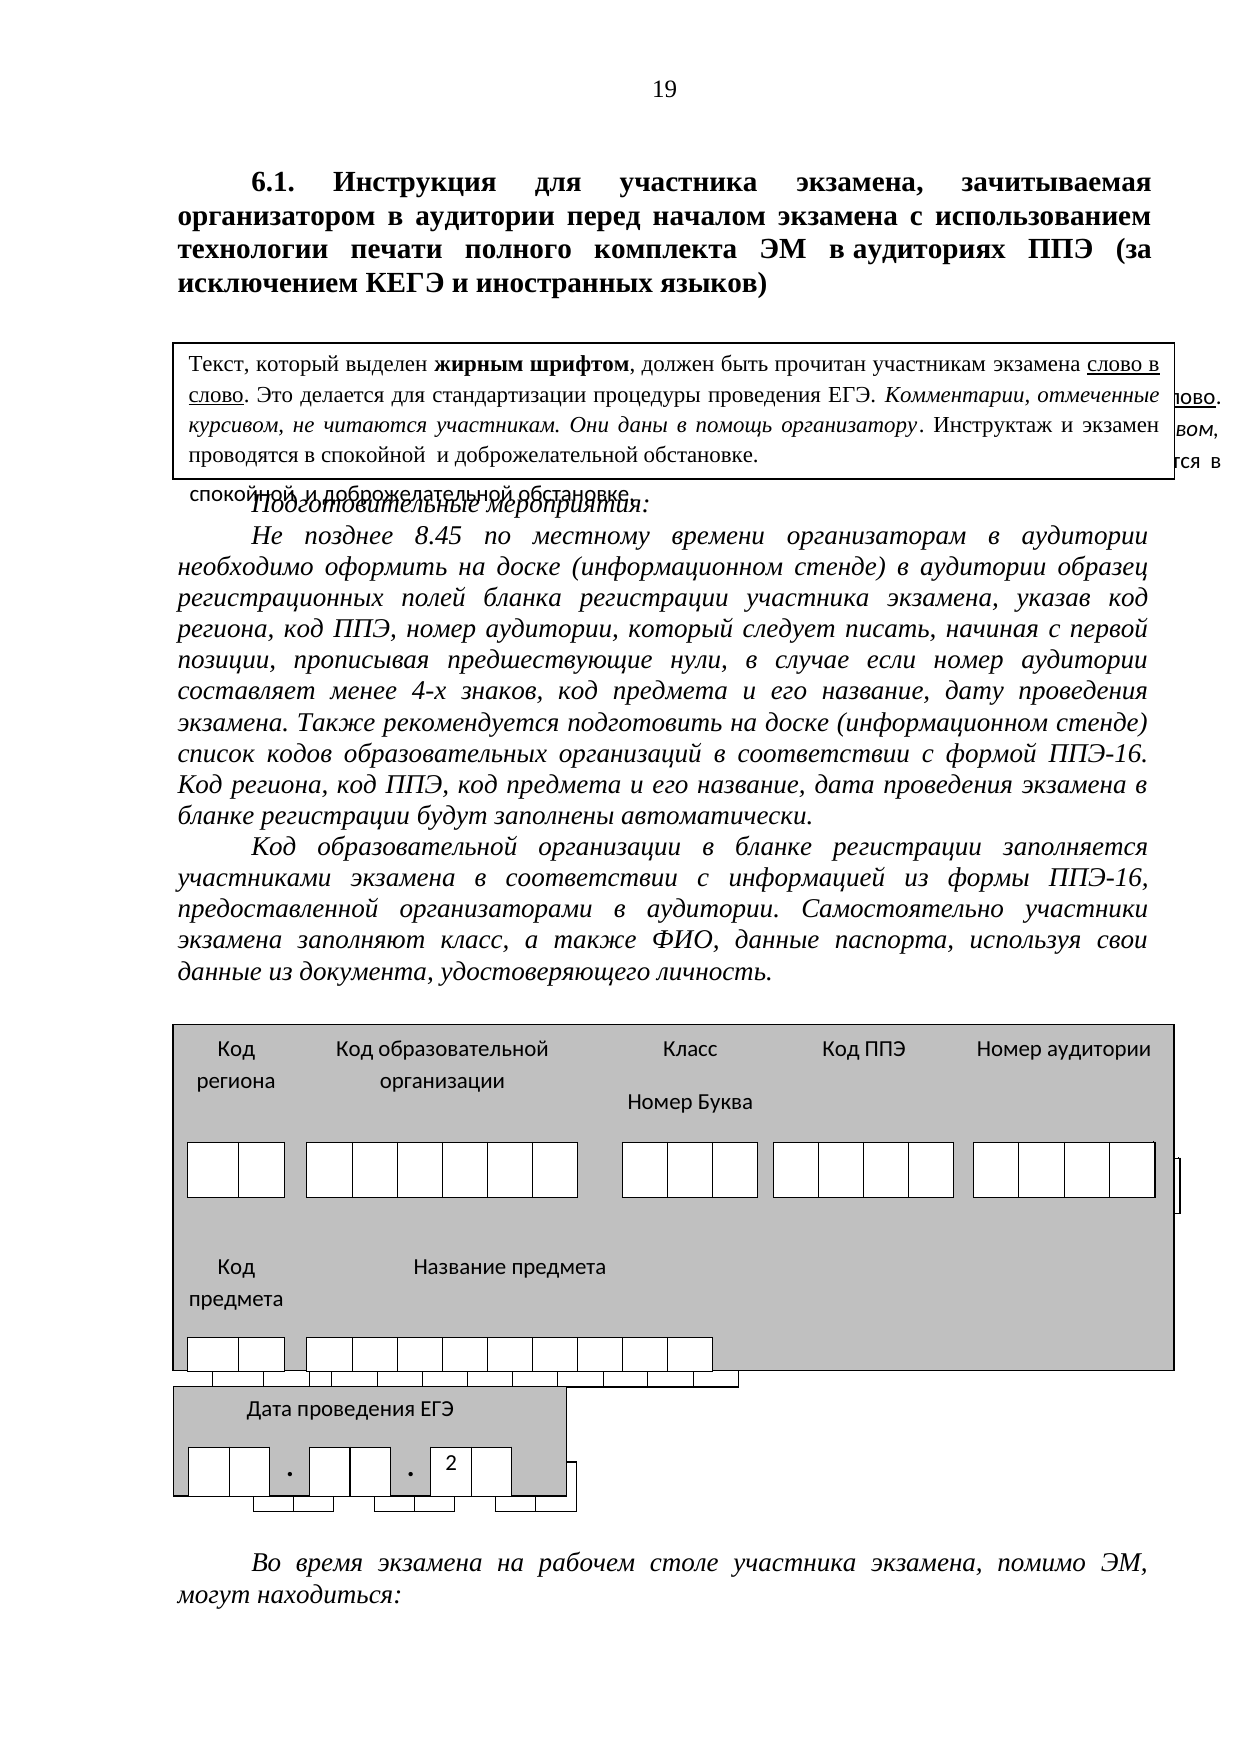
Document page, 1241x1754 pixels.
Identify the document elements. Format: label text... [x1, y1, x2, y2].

text Во время экзамена на рабочем столе участника экзамена, помимо ЭМ, могут находиться: [177, 1547, 1152, 1609]
text Код образовательной организации в бланке регистрации заполняется участниками экзамена в соответствии с информацией из формы ППЭ-16, предоставленной организаторами в аудитории. Самостоятельно участники экзамена заполняют класс, а также ФИО, данные паспорта, используя свои данные из документа, удостоверяющего личность. [177, 830, 1152, 986]
text Не позднее 8.45 по местному времени организаторам в аудитории необходимо оформить на доске (информационном стенде) в аудитории образец регистрационных полей бланка регистрации участника экзамена, указав код региона, код ППЭ, номер аудитории, который следует писать, начиная с первой позиции, прописывая предшествующие нули, в случае если номер аудитории составляет менее 4-х знаков, код предмета и его название, дату проведения экзамена. Также рекомендуется подготовить на доске (информационном стенде) список кодов образовательных организаций в соответствии с формой ППЭ-16. Код региона, код ППЭ, код предмета и его название, дата проведения экзамена в бланке регистрации будут заполнены автоматически. [177, 519, 1152, 830]
list 6.1. Инструкция для участника экзамена, зачитываемая организатором в аудитории перед началом экзамена с использованием технологии печати полного комплекта ЭМ в аудиториях ППЭ (за исключением КЕГЭ и иностранных языков) [177, 164, 1152, 298]
text Подготовительные мероприятия: [177, 488, 1152, 519]
